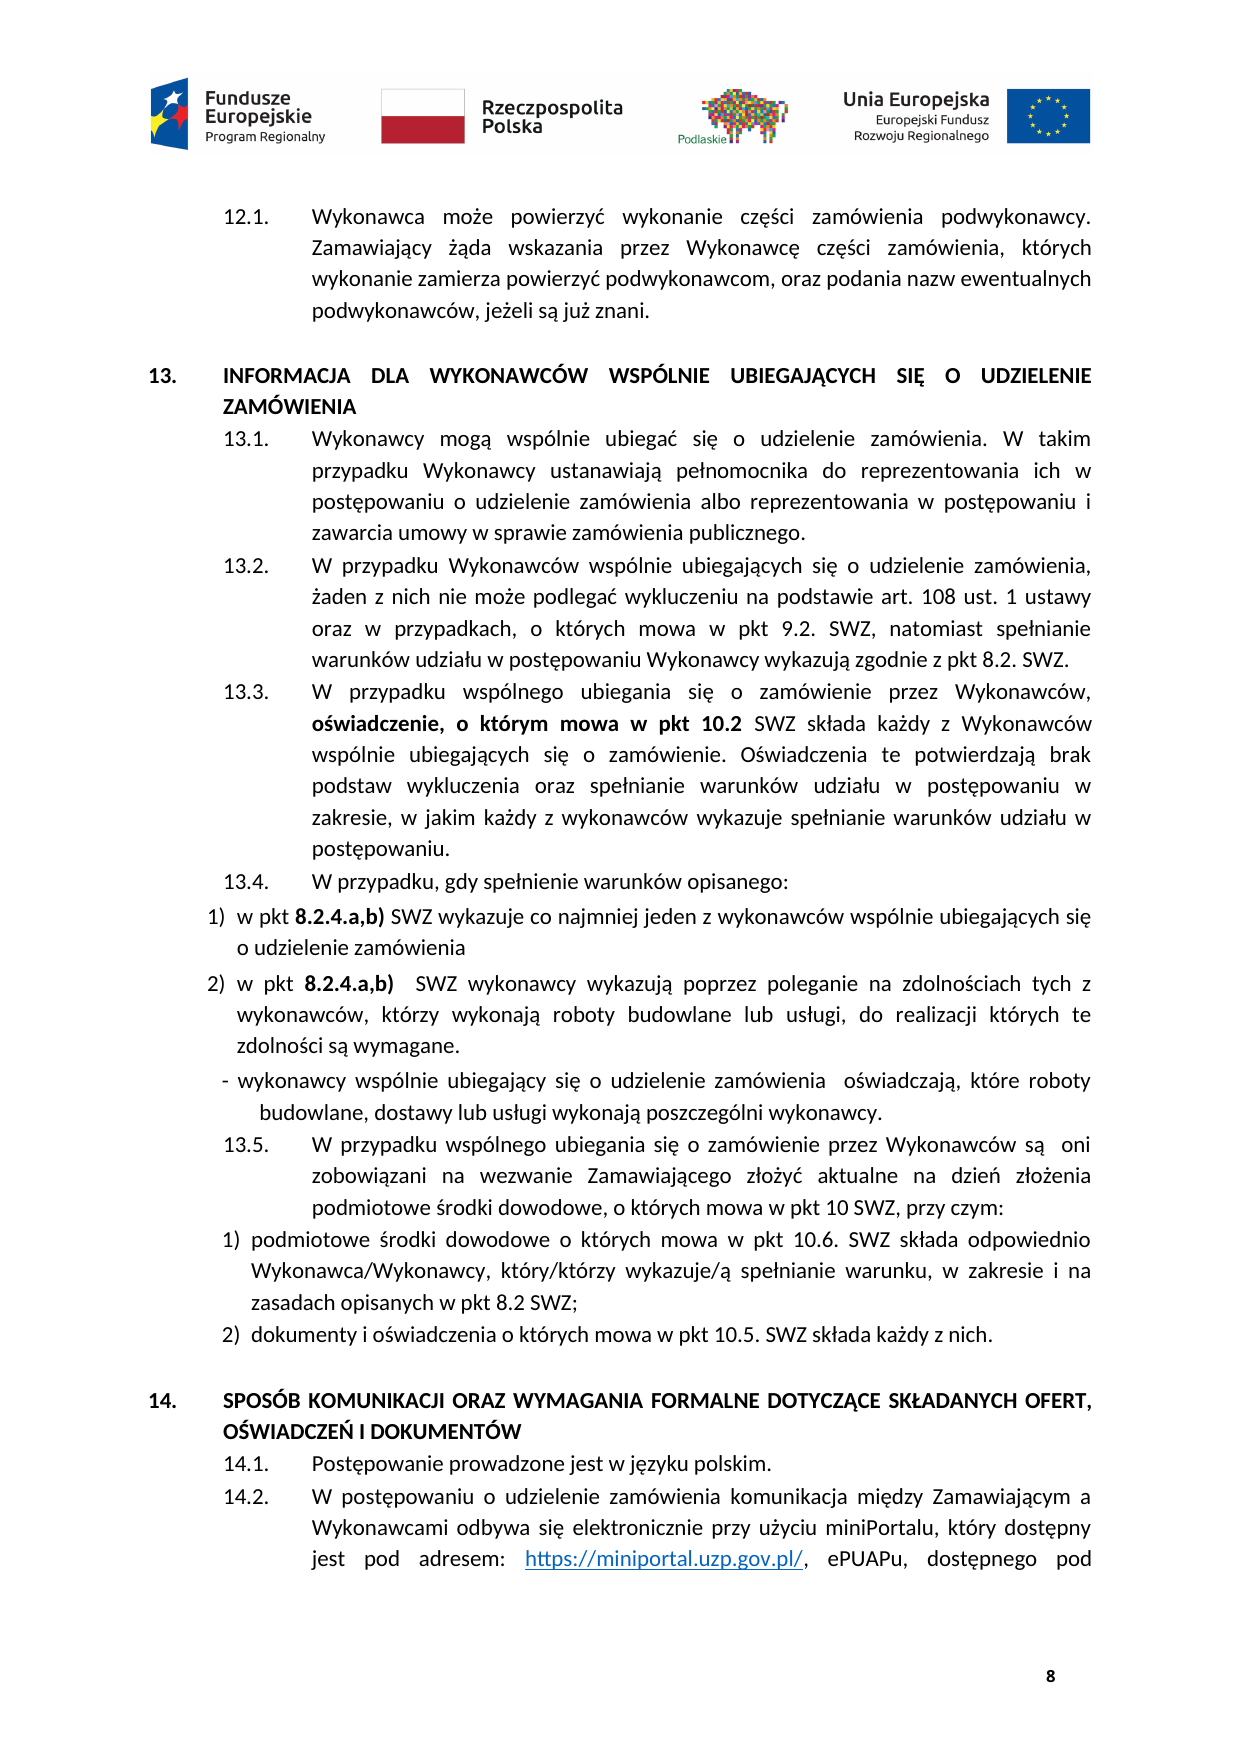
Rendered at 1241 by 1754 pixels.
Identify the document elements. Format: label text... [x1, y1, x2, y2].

list Wykonawca może powierzyć wykonanie części zamówienia podwykonawcy. Zamawiający żąda wskazania przez Wykonawcę części zamówienia, których wykonanie zamierza powierzyć podwykonawcom, oraz podania nazw ewentualnych podwykonawców, jeżeli są już znani. [223, 202, 1093, 324]
list Postępowanie prowadzone jest w języku polskim. [223, 1449, 1093, 1477]
list W przypadku wspólnego ubiegania się o zamówienie przez Wykonawców, oświadczenie, o którym mowa w pkt 10.2 SWZ składa każdy z Wykonawców wspólnie ubiegających się o zamówienie. Oświadczenia te potwierdzają brak podstaw wykluczenia oraz spełnianie warunków udziału w postępowaniu w zakresie, w jakim każdy z wykonawców wykazuje spełnianie warunków udziału w postępowaniu. [223, 677, 1093, 862]
list W przypadku wspólnego ubiegania się o zamówienie przez Wykonawców są oni zobowiązani na wezwanie Zamawiającego złożyć aktualne na dzień złożenia podmiotowe środki dowodowe, o których mowa w pkt 10 SWZ, przy czym: [223, 1130, 1093, 1221]
picture [147, 73, 1094, 155]
list dokumenty i oświadczenia o których mowa w pkt 10.5. SWZ składa każdy z nich. [222, 1321, 1093, 1349]
text - wykonawcy wspólnie ubiegający się o udzielenie zamówienia oświadczają, które roboty budowlane, dostawy lub usługi wykonają poszczególni wykonawcy. [222, 1066, 1093, 1126]
list w pkt 8.2.4.a,b) SWZ wykonawcy wykazują poprzez poleganie na zdolnościach tych z wykonawców, którzy wykonają roboty budowlane lub usługi, do realizacji których te zdolności są wymagane. [207, 969, 1093, 1059]
list W przypadku Wykonawców wspólnie ubiegających się o udzielenie zamówienia, żaden z nich nie może podlegać wykluczeniu na podstawie art. 108 ust. 1 ustawy oraz w przypadkach, o których mowa w pkt 9.2. SWZ, natomiast spełnianie warunków udziału w postępowaniu Wykonawcy wykazują zgodnie z pkt 8.2. SWZ. [223, 551, 1093, 673]
list Wykonawcy mogą wspólnie ubiegać się o udzielenie zamówienia. W takim przypadku Wykonawcy ustanawiają pełnomocnika do reprezentowania ich w postępowaniu o udzielenie zamówienia albo reprezentowania w postępowaniu i zawarcia umowy w sprawie zamówienia publicznego. [223, 424, 1093, 546]
list INFORMACJA DLA WYKONAWCÓW WSPÓLNIE UBIEGAJĄCYCH SIĘ O UDZIELENIE ZAMÓWIENIA [148, 361, 1093, 420]
list podmiotowe środki dowodowe o których mowa w pkt 10.6. SWZ składa odpowiednio Wykonawca/Wykonawcy, który/którzy wykazuje/ą spełnianie warunku, w zakresie i na zasadach opisanych w pkt 8.2 SWZ; [222, 1225, 1093, 1316]
list w pkt 8.2.4.a,b) SWZ wykazuje co najmniej jeden z wykonawców wspólnie ubiegających się o udzielenie zamówienia [207, 902, 1093, 962]
list SPOSÓB KOMUNIKACJI ORAZ WYMAGANIA FORMALNE DOTYCZĄCE SKŁADANYCH OFERT, OŚWIADCZEŃ I DOKUMENTÓW [148, 1386, 1093, 1445]
list W przypadku, gdy spełnienie warunków opisanego: [223, 867, 1093, 895]
